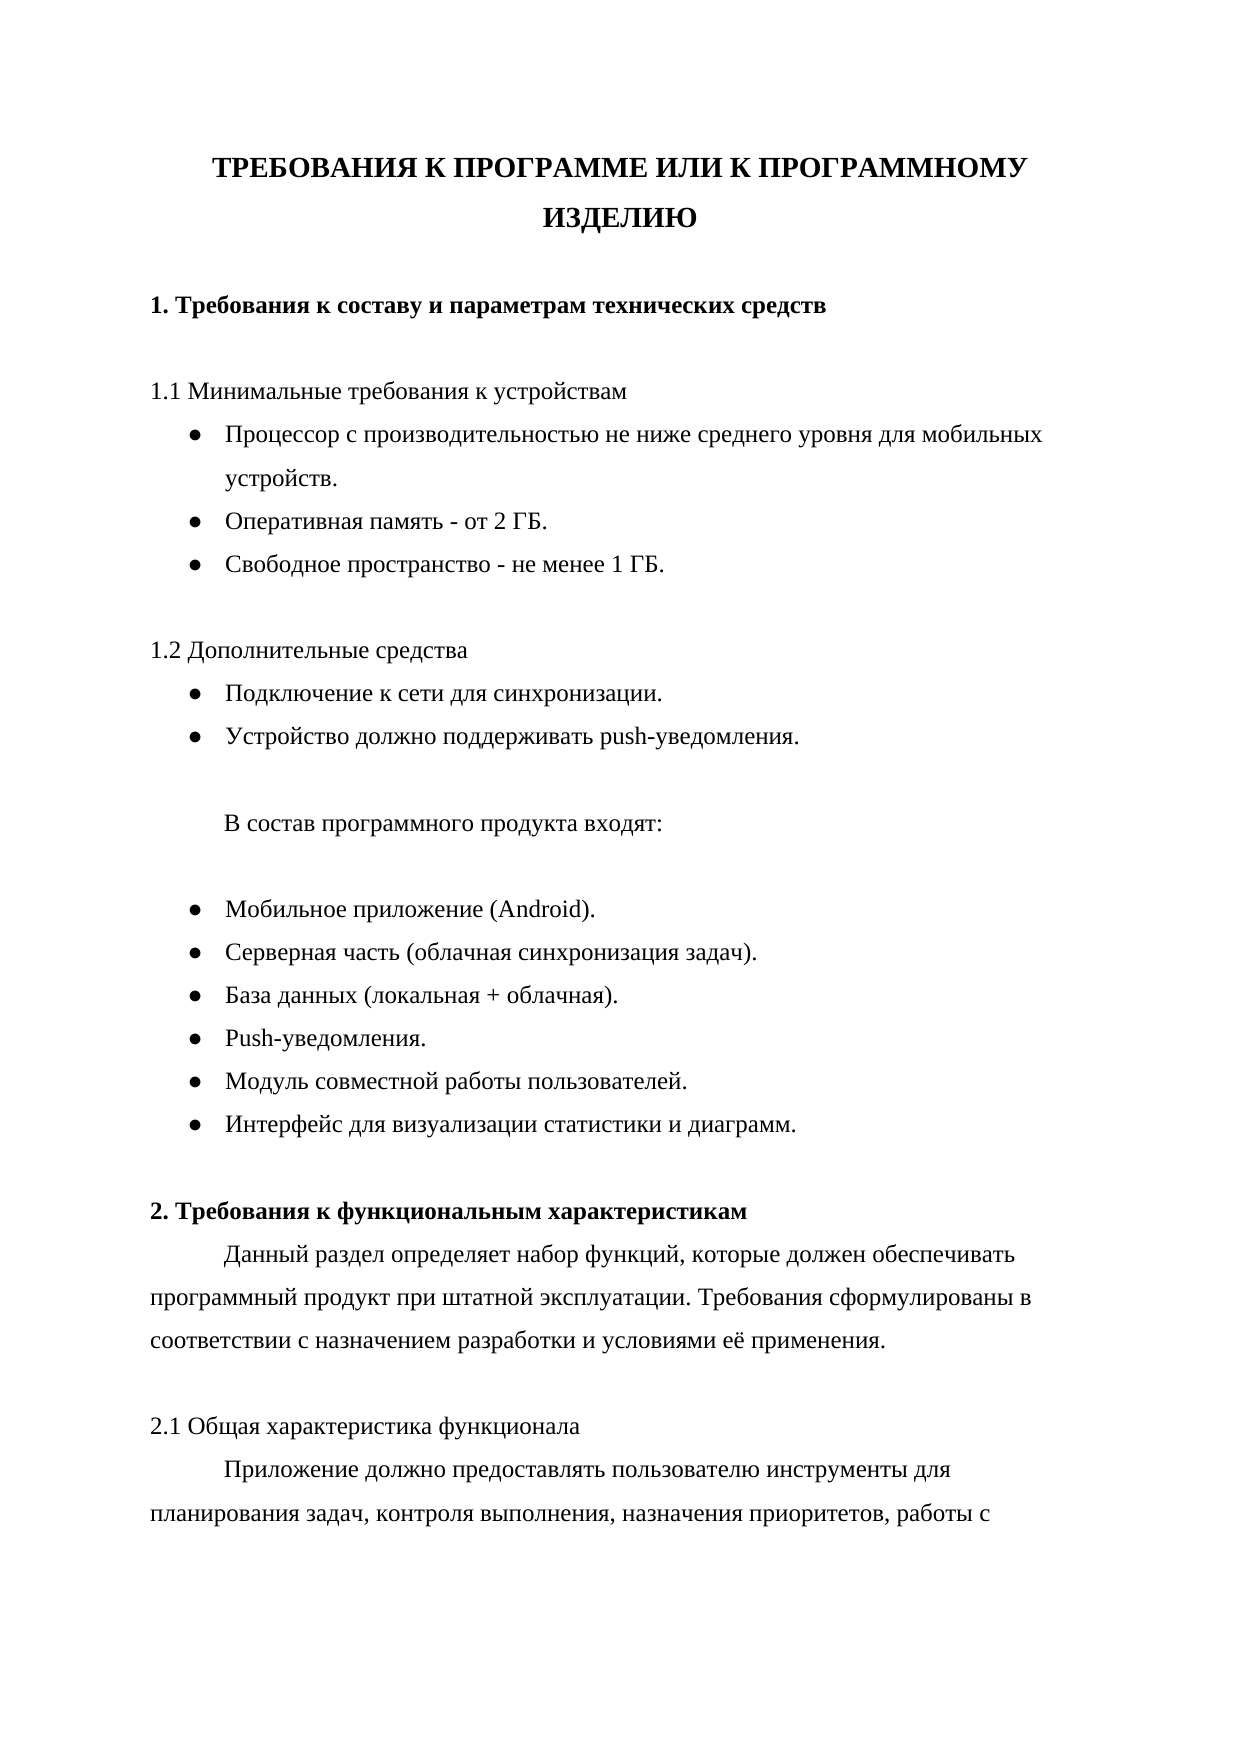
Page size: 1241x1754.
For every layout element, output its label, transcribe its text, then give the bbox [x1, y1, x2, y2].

list Свободное пространство - не менее 1 ГБ. [187, 549, 1090, 578]
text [150, 1454, 1090, 1526]
subtitle ТРЕБОВАНИЯ К ПРОГРАММЕ ИЛИ К ПРОГРАММНОМУ ИЗДЕЛИЮ [150, 150, 1090, 234]
text 2. Требования к функциональным характеристикам [150, 1196, 1090, 1224]
text В состав программного продукта входят: [150, 808, 1090, 836]
list Устройство должно поддерживать push-уведомления. [187, 721, 1090, 750]
list Серверная часть (облачная синхронизация задач). [187, 937, 1090, 966]
list Мобильное приложение (Android). [187, 894, 1090, 923]
list Подключение к сети для синхронизации. [187, 678, 1090, 707]
text 1. Требования к составу и параметрам технических средств [150, 290, 1090, 319]
text 1.2 Дополнительные средства [150, 635, 1090, 664]
text 2.1 Общая характеристика функционала [150, 1411, 1090, 1440]
list Push-уведомления. [187, 1023, 1090, 1052]
text Данный раздел определяет набор функций, которые должен обеспечивать программный продукт при штатной эксплуатации. Требования сформулированы в соответствии с назначением разработки и условиями её применения. [150, 1239, 1090, 1354]
list Процессор с производительностью не ниже среднего уровня для мобильных устройств. [187, 419, 1090, 491]
list База данных (локальная + облачная). [187, 980, 1090, 1009]
list Интерфейс для визуализации статистики и диаграмм. [187, 1109, 1090, 1138]
text 1.1 Минимальные требования к устройствам [150, 376, 1090, 405]
list Модуль совместной работы пользователей. [187, 1066, 1090, 1095]
list Оперативная память - от 2 ГБ. [187, 506, 1090, 534]
